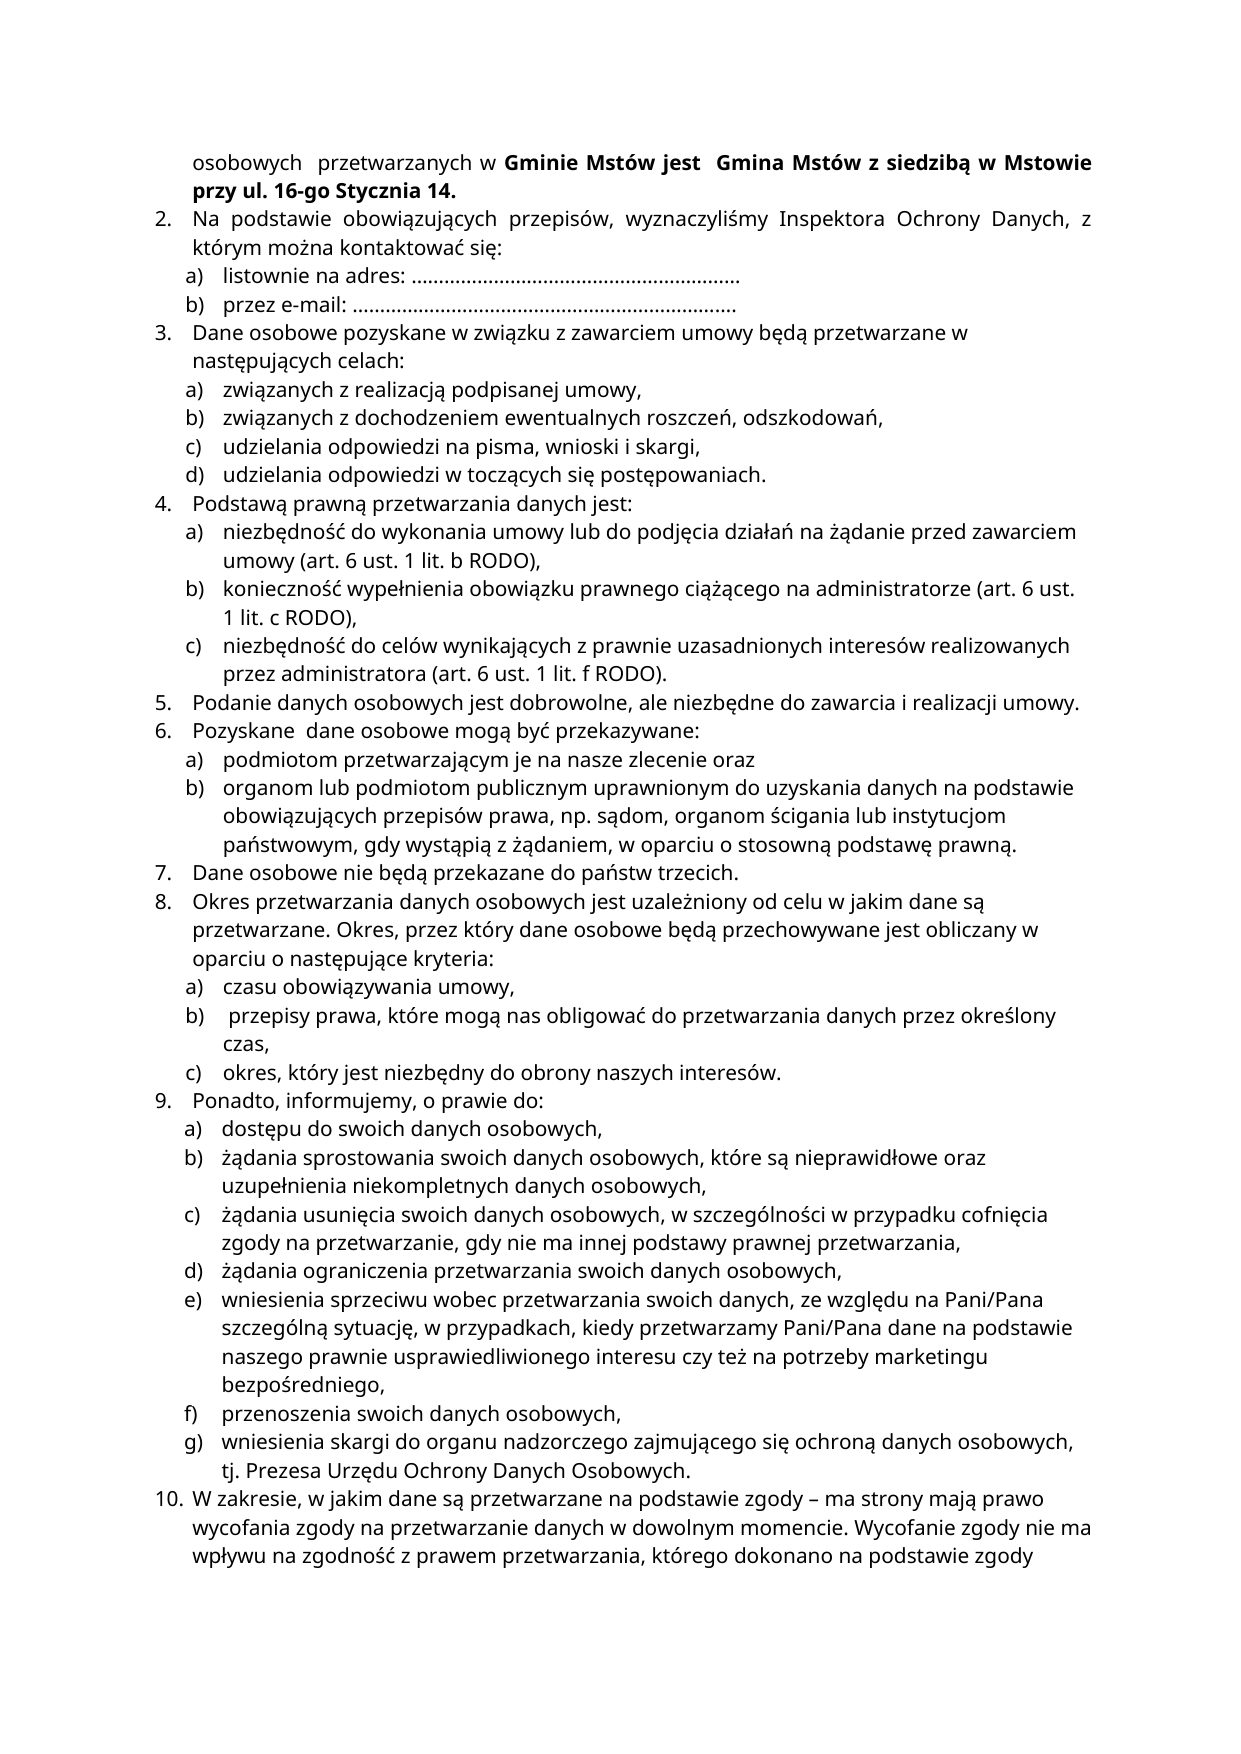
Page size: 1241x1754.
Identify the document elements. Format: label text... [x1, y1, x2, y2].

list okres, który jest niezbędny do obrony naszych interesów. [185, 1058, 1093, 1086]
list Na podstawie obowiązujących przepisów, wyznaczyliśmy Inspektora Ochrony Danych, z którym można kontaktować się: [154, 204, 1093, 261]
list Pozyskane dane osobowe mogą być przekazywane: [154, 716, 1093, 745]
list Ponadto, informujemy, o prawie do: [154, 1086, 1093, 1114]
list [154, 1484, 1093, 1569]
list niezbędność do wykonania umowy lub do podjęcia działań na żądanie przed zawarciem umowy (art. 6 ust. 1 lit. b RODO), [185, 517, 1093, 574]
list wniesienia skargi do organu nadzorczego zajmującego się ochroną danych osobowych, tj. Prezesa Urzędu Ochrony Danych Osobowych. [184, 1427, 1093, 1484]
list udzielania odpowiedzi na pisma, wnioski i skargi, [185, 432, 1093, 460]
list listownie na adres: …………………………………………………… [185, 261, 1093, 290]
list niezbędność do celów wynikających z prawnie uzasadnionych interesów realizowanych przez administratora (art. 6 ust. 1 lit. f RODO). [185, 631, 1093, 688]
list przenoszenia swoich danych osobowych, [184, 1399, 1093, 1427]
list Podanie danych osobowych jest dobrowolne, ale niezbędne do zawarcia i realizacji umowy. [154, 688, 1093, 716]
list konieczność wypełnienia obowiązku prawnego ciążącego na administratorze (art. 6 ust. 1 lit. c RODO), [185, 574, 1093, 631]
list żądania usunięcia swoich danych osobowych, w szczególności w przypadku cofnięcia zgody na przetwarzanie, gdy nie ma innej podstawy prawnej przetwarzania, [184, 1200, 1093, 1257]
list udzielania odpowiedzi w toczących się postępowaniach. [185, 460, 1093, 489]
list żądania sprostowania swoich danych osobowych, które są nieprawidłowe oraz uzupełnienia niekompletnych danych osobowych, [184, 1143, 1093, 1200]
list dostępu do swoich danych osobowych, [184, 1114, 1093, 1143]
list żądania ograniczenia przetwarzania swoich danych osobowych, [184, 1257, 1093, 1285]
list przepisy prawa, które mogą nas obligować do przetwarzania danych przez określony czas, [185, 1001, 1093, 1058]
list Okres przetwarzania danych osobowych jest uzależniony od celu w jakim dane są przetwarzane. Okres, przez który dane osobowe będą przechowywane jest obliczany w oparciu o następujące kryteria: [154, 887, 1093, 972]
list Dane osobowe nie będą przekazane do państw trzecich. [154, 858, 1093, 887]
list Dane osobowe pozyskane w związku z zawarciem umowy będą przetwarzane w następujących celach: [154, 318, 1093, 375]
list związanych z realizacją podpisanej umowy, [185, 375, 1093, 403]
list Podstawą prawną przetwarzania danych jest: [154, 489, 1093, 517]
list przez e-mail: ……………………………………………………………. [185, 290, 1093, 318]
list organom lub podmiotom publicznym uprawnionym do uzyskania danych na podstawie obowiązujących przepisów prawa, np. sądom, organom ścigania lub instytucjom państwowym, gdy wystąpią z żądaniem, w oparciu o stosowną podstawę prawną. [185, 773, 1093, 858]
list związanych z dochodzeniem ewentualnych roszczeń, odszkodowań, [185, 403, 1093, 432]
list podmiotom przetwarzającym je na nasze zlecenie oraz [185, 745, 1093, 773]
list wniesienia sprzeciwu wobec przetwarzania swoich danych, ze względu na Pani/Pana szczególną sytuację, w przypadkach, kiedy przetwarzamy Pani/Pana dane na podstawie naszego prawnie usprawiedliwionego interesu czy też na potrzeby marketingu bezpośredniego, [184, 1285, 1093, 1399]
list czasu obowiązywania umowy, [185, 972, 1093, 1001]
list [154, 148, 1093, 204]
